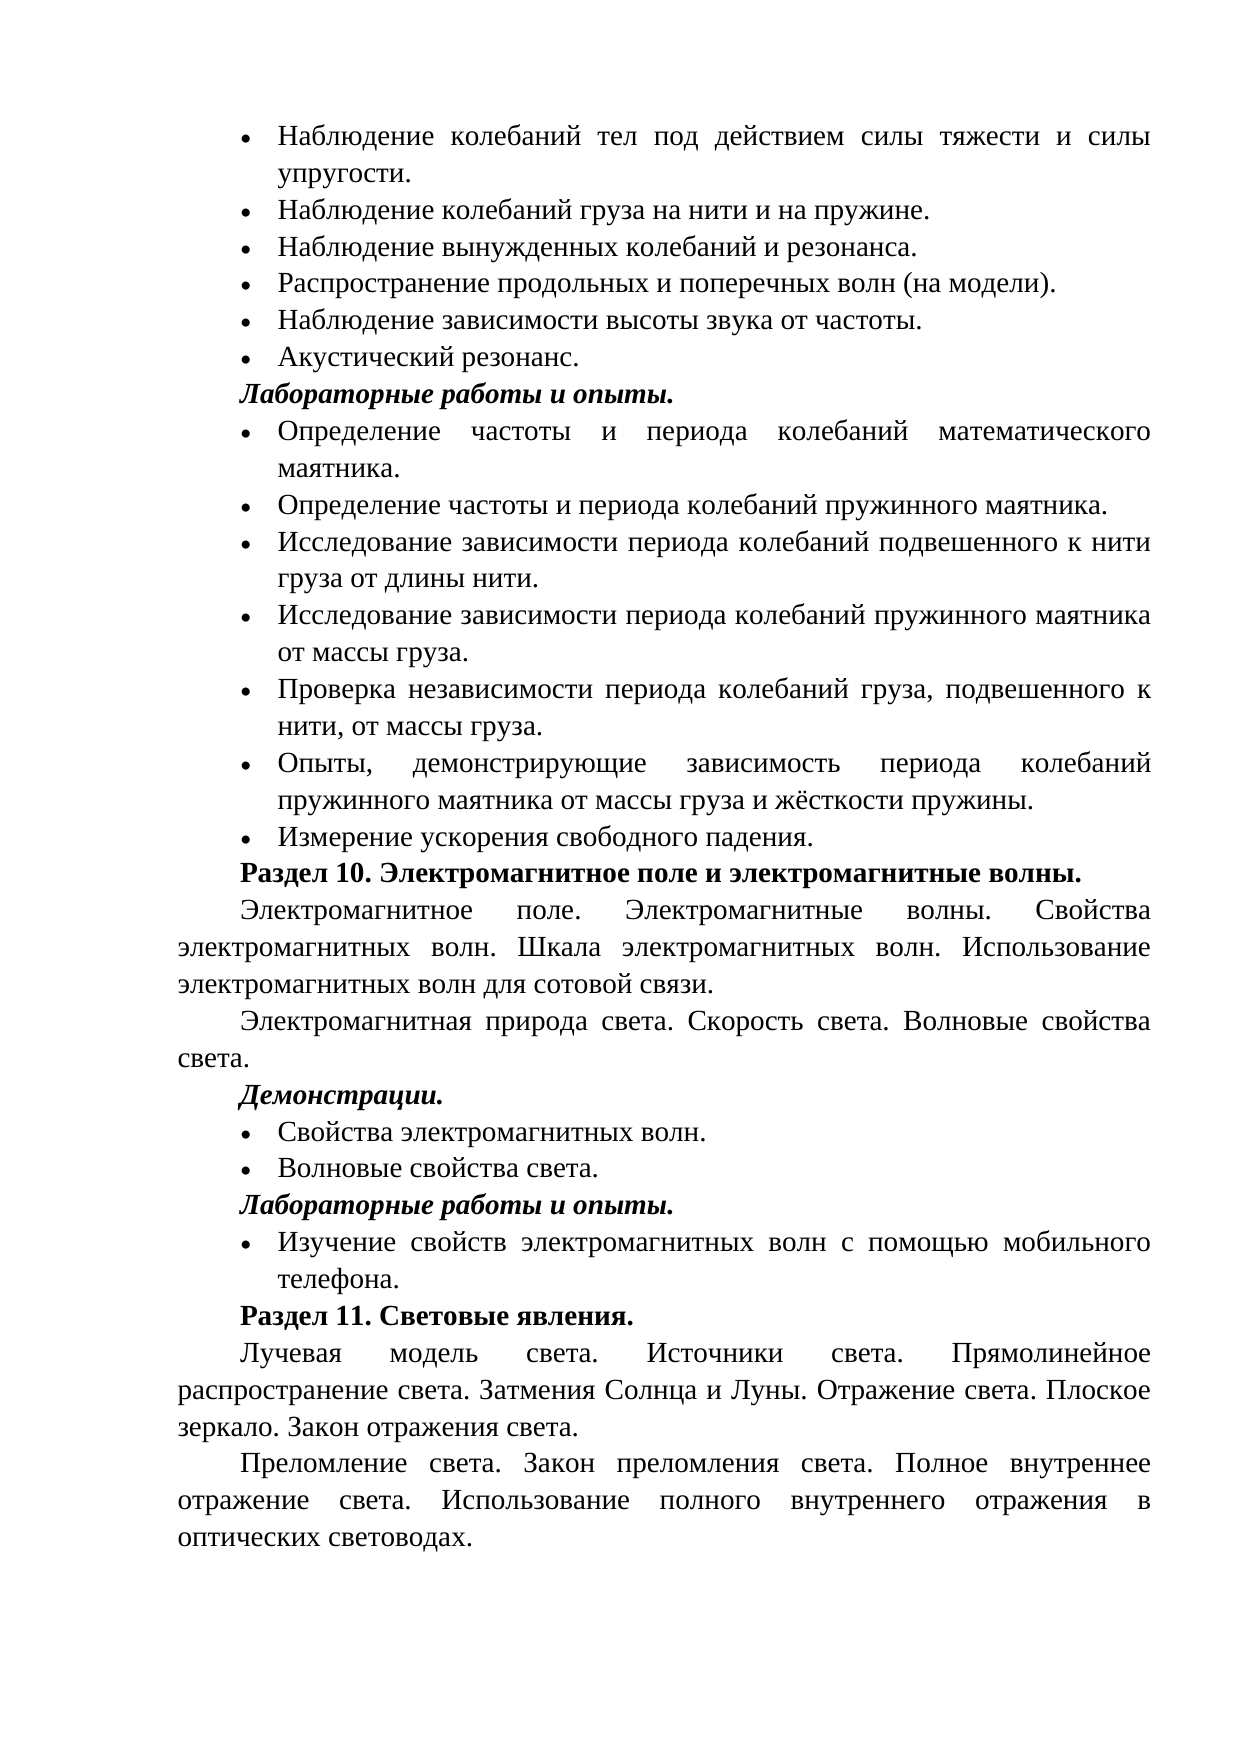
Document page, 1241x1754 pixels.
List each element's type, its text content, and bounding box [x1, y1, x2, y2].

list Наблюдение вынужденных колебаний и резонанса. [240, 229, 1152, 262]
text Раздел 11. Световые явления. [177, 1298, 1152, 1332]
text Лучевая модель света. Источники света. Прямолинейное распространение света. Затмения Солнца и Луны. Отражение света. Плоское зеркало. Закон отражения света. [177, 1335, 1152, 1442]
list Проверка независимости периода колебаний груза, подвешенного к нити, от массы груза. [240, 671, 1152, 742]
list Исследование зависимости периода колебаний пружинного маятника от массы груза. [240, 597, 1152, 668]
list Исследование зависимости периода колебаний подвешенного к нити груза от длины нити. [240, 524, 1152, 594]
list Акустический резонанс. [240, 339, 1152, 373]
text Лабораторные работы и опыты. [177, 1187, 1152, 1221]
list Распространение продольных и поперечных волн (на модели). [240, 266, 1152, 299]
list Определение частоты и периода колебаний пружинного маятника. [240, 487, 1152, 520]
list Наблюдение зависимости высоты звука от частоты. [240, 302, 1152, 336]
list Наблюдение колебаний тел под действием силы тяжести и силы упругости. [240, 118, 1152, 188]
list Волновые свойства света. [240, 1151, 1152, 1184]
text Демонстрации. [177, 1077, 1152, 1110]
text Электромагнитная природа света. Скорость света. Волновые свойства света. [177, 1003, 1152, 1073]
text Электромагнитное поле. Электромагнитные волны. Свойства электромагнитных волн. Шкала электромагнитных волн. Использование электромагнитных волн для сотовой связи. [177, 892, 1152, 1000]
list Опыты, демонстрирующие зависимость периода колебаний пружинного маятника от массы груза и жёсткости пружины. [240, 745, 1152, 815]
text Раздел 10. Электромагнитное поле и электромагнитные волны. [177, 856, 1152, 889]
list Определение частоты и периода колебаний математического маятника. [240, 413, 1152, 483]
list Изучение свойств электромагнитных волн с помощью мобильного телефона. [240, 1224, 1152, 1295]
list Измерение ускорения свободного падения. [240, 819, 1152, 852]
list Наблюдение колебаний груза на нити и на пружине. [240, 192, 1152, 225]
text Преломление света. Закон преломления света. Полное внутреннее отражение света. Использование полного внутреннего отражения в оптических световодах. [177, 1446, 1152, 1553]
list Свойства электромагнитных волн. [240, 1114, 1152, 1147]
text Лабораторные работы и опыты. [177, 376, 1152, 410]
